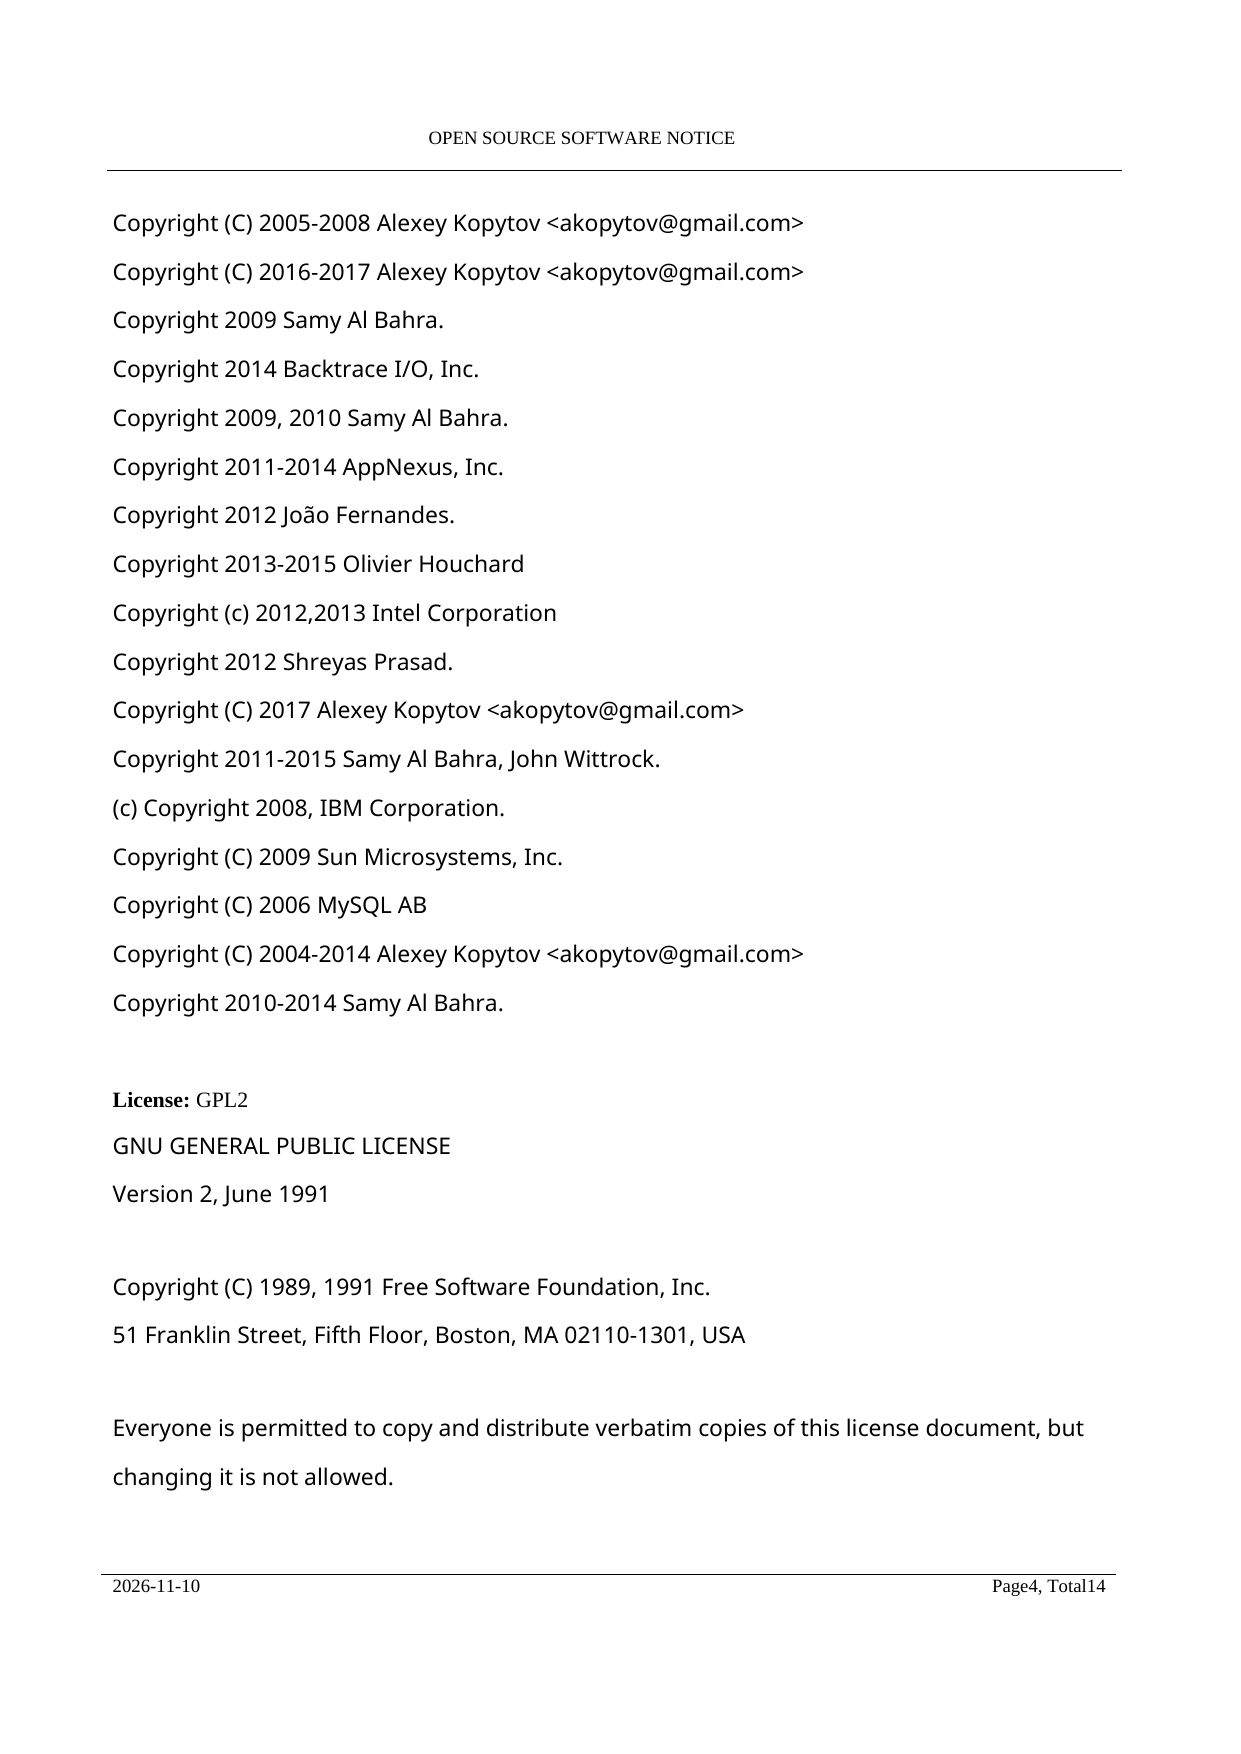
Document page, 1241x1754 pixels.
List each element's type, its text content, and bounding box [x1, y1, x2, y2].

text Copyright (C) 1989, 1991 Free Software Foundation, Inc. [112, 1270, 1128, 1303]
text GNU GENERAL PUBLIC LICENSE [112, 1129, 1128, 1161]
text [112, 206, 1128, 1068]
text Version 2, June 1991 [112, 1177, 1128, 1209]
text 51 Franklin Street, Fifth Floor, Boston, MA 02110-1301, USA [112, 1318, 1128, 1351]
text Everyone is permitted to copy and distribute verbatim copies of this license document, but changing it is not allowed. [112, 1412, 1128, 1493]
text License: GPL2 [112, 1084, 1128, 1116]
